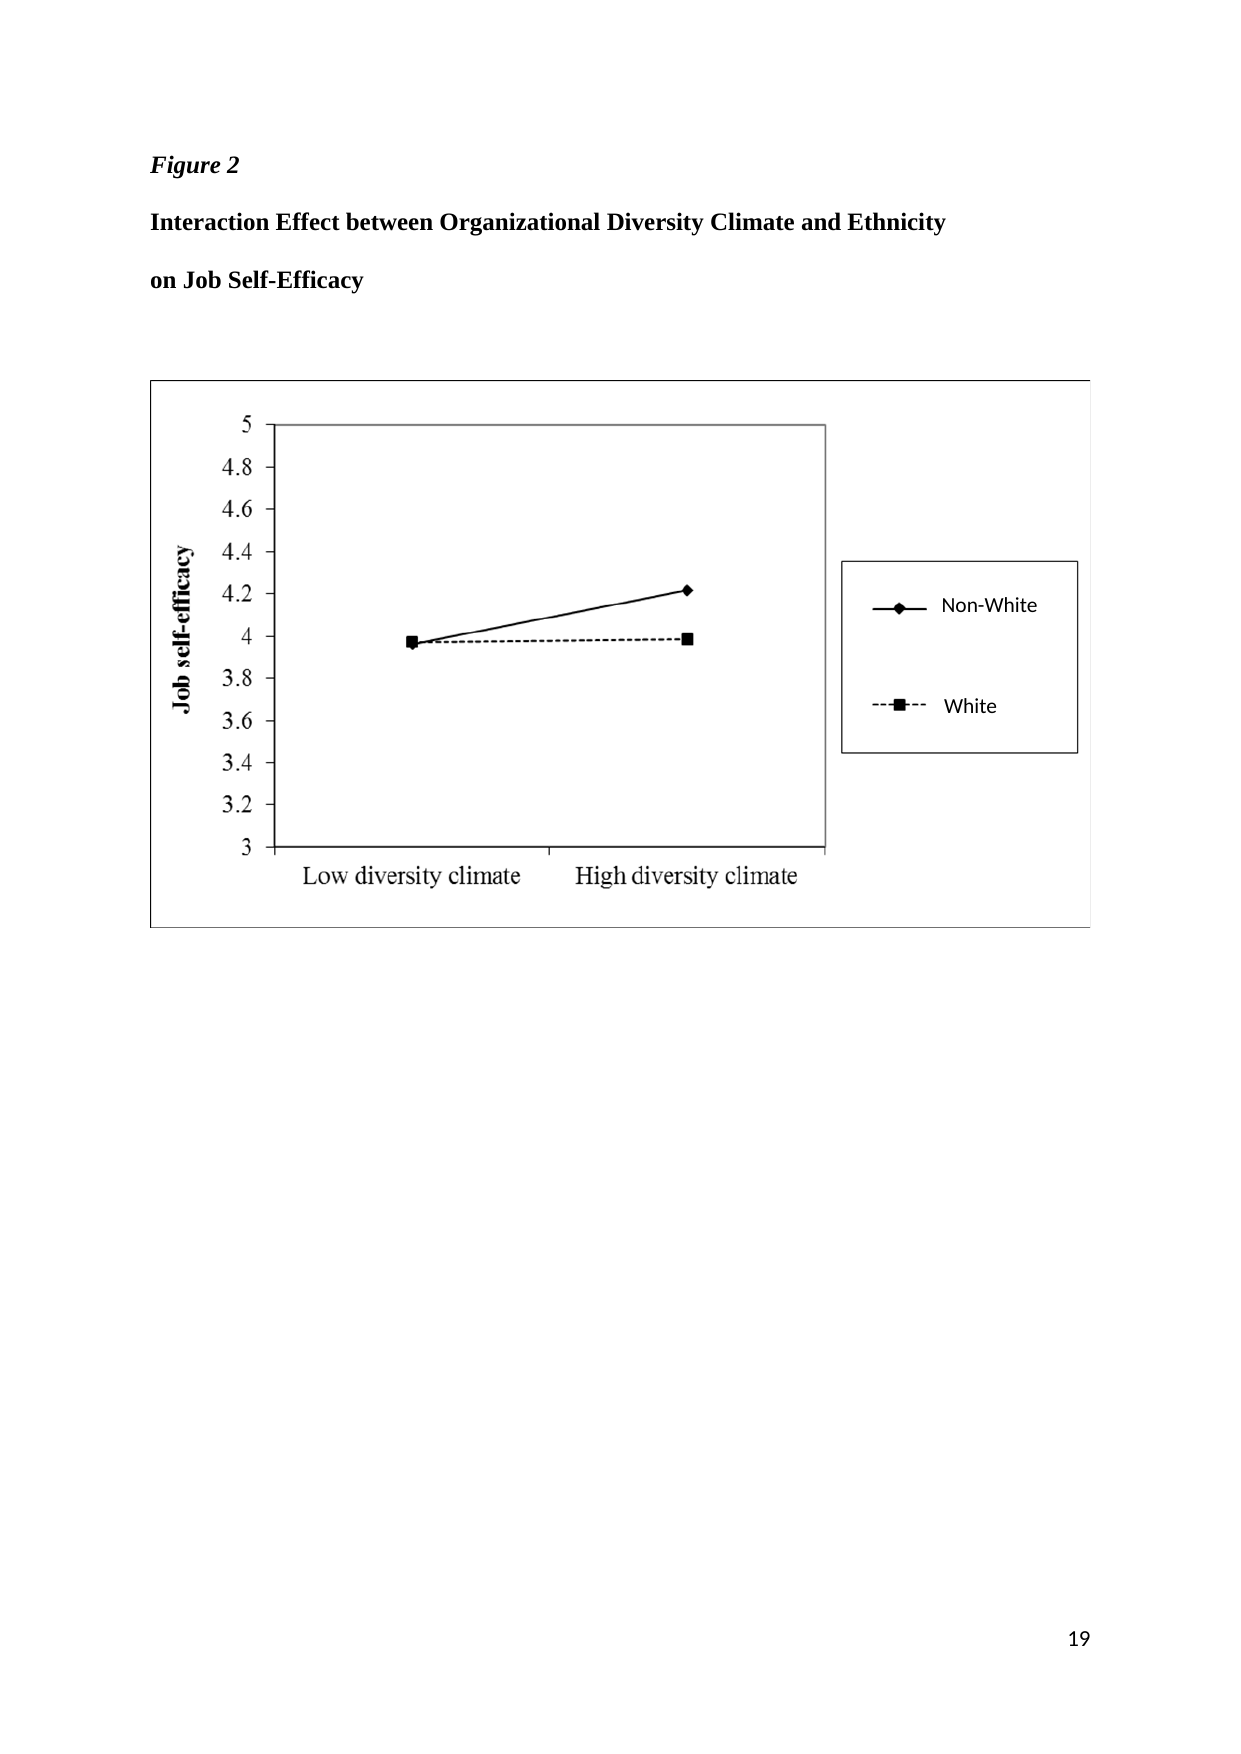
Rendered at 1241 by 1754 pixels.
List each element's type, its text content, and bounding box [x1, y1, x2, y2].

text Interaction Effect between Organizational Diversity Climate and Ethnicity [150, 207, 1090, 236]
text on Job Self-Efficacy [150, 265, 1090, 294]
text Figure 2 [150, 150, 1090, 179]
